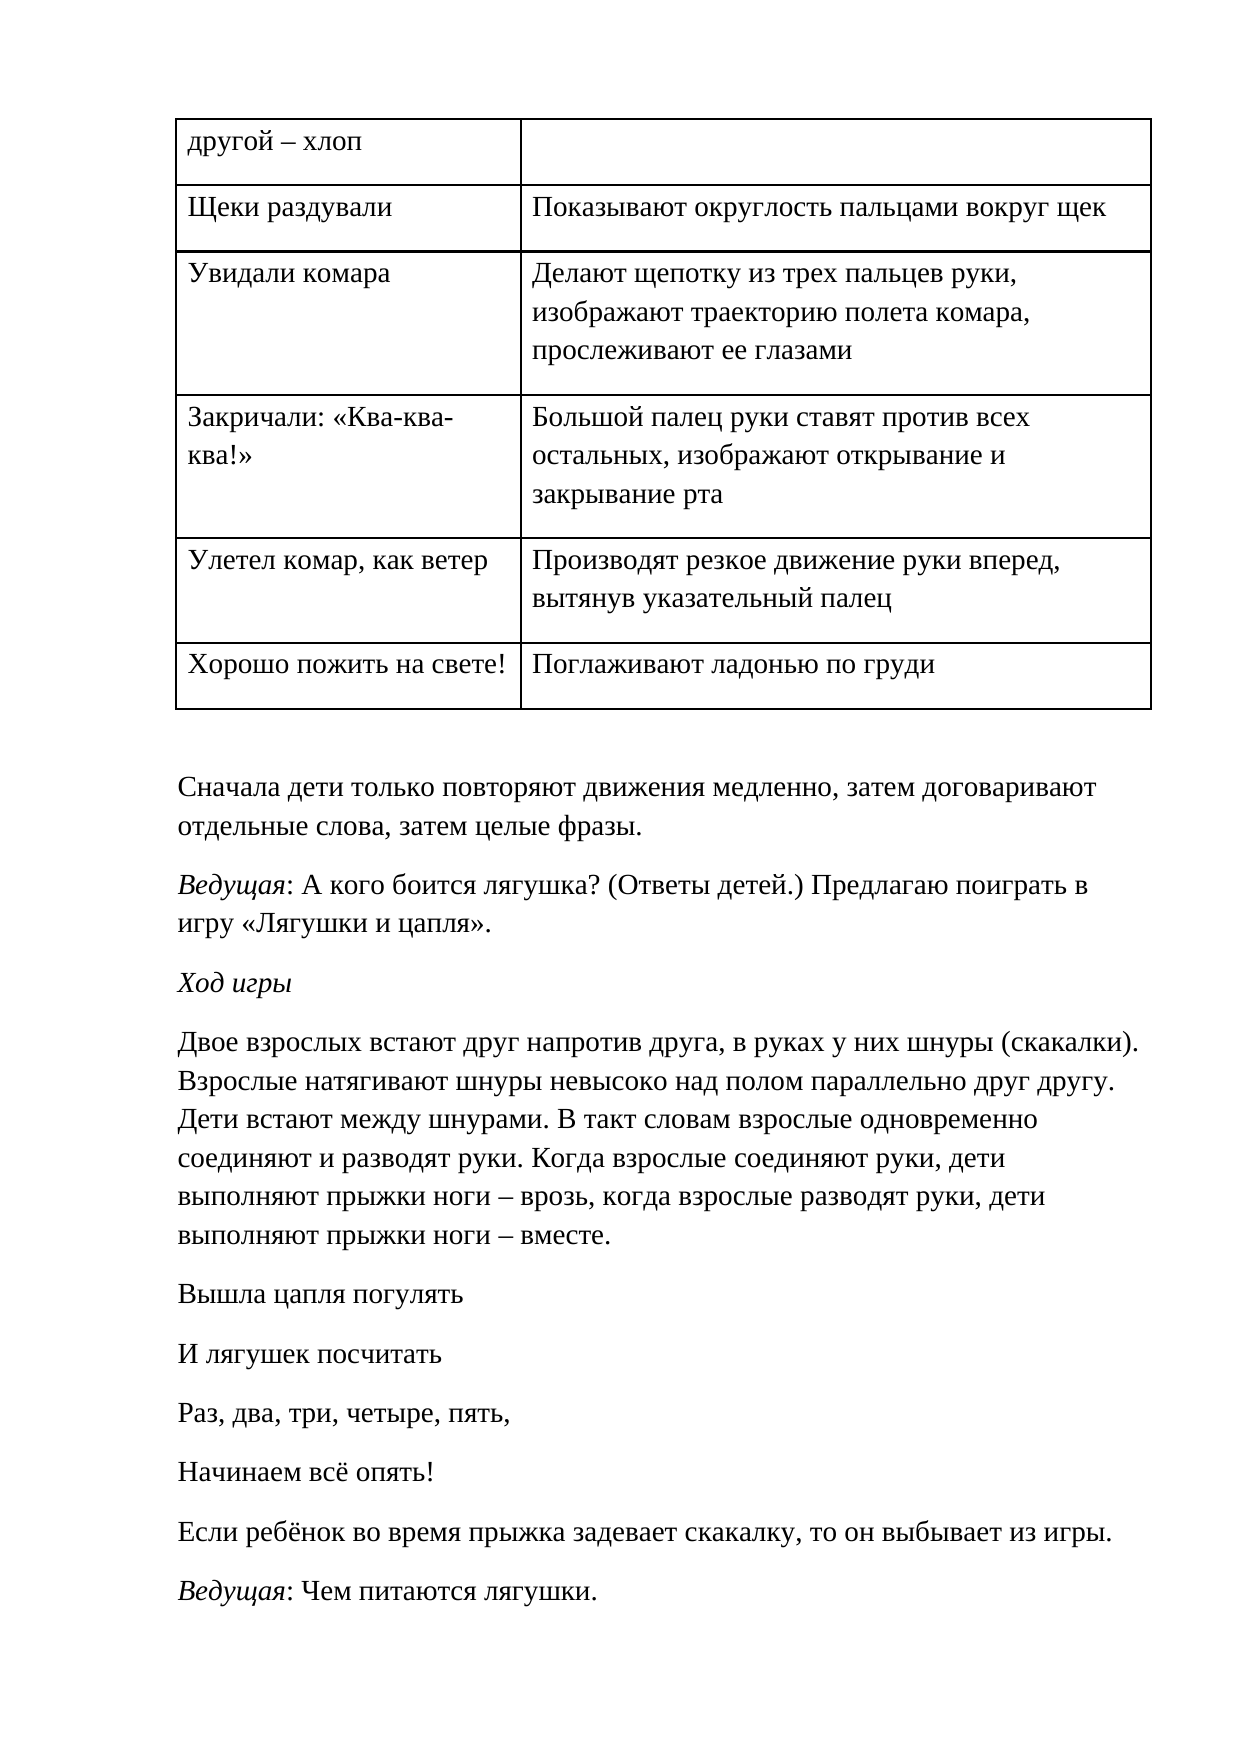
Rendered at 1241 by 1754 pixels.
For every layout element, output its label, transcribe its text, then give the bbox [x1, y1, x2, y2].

text Если ребёнок во время прыжка задевает скакалку, то он выбывает из игры. [177, 1514, 1152, 1547]
table_cell Хорошо пожить на свете! [177, 644, 520, 708]
table_cell Щеки раздували [177, 186, 520, 250]
text Раз, два, три, четыре, пять, [177, 1395, 1152, 1429]
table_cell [522, 120, 1150, 184]
table_cell Поглаживают ладонью по груди [522, 644, 1150, 708]
text И лягушек посчитать [177, 1336, 1152, 1369]
table_cell Увидали комара [177, 253, 520, 394]
text Двое взрослых встают друг напротив друга, в руках у них шнуры (скакалки). Взрослые натягивают шнуры невысоко над полом параллельно друг другу. Дети встают между шнурами. В такт словам взрослые одновременно соединяют и разводят руки. Когда взрослые соединяют руки, дети выполняют прыжки ноги – врозь, когда взрослые разводят руки, дети выполняют прыжки ноги – вместе. [177, 1024, 1152, 1251]
table_cell Улетел комар, как ветер [177, 539, 520, 642]
text Ведущая: Чем питаются лягушки. [177, 1573, 1152, 1607]
table_cell Закричали: «Ква-ква-ква!» [177, 396, 520, 537]
text Начинаем всё опять! [177, 1454, 1152, 1488]
text Ведущая: А кого боится лягушка? (Ответы детей.) Предлагаю поиграть в игру «Лягушки и цапля». [177, 867, 1152, 939]
table_cell Производят резкое движение руки вперед, вытянув указательный палец [522, 539, 1150, 642]
table_cell Показывают округлость пальцами вокруг щек [522, 186, 1150, 250]
table_cell Большой палец руки ставят против всех остальных, изображают открывание и закрывание рта [522, 396, 1150, 537]
text Ход игры [177, 965, 1152, 998]
table_cell Делают щепотку из трех пальцев руки, изображают траекторию полета комара, прослеживают ее глазами [522, 253, 1150, 394]
text Сначала дети только повторяют движения медленно, затем договаривают отдельные слова, затем целые фразы. [177, 769, 1152, 841]
text Вышла цапля погулять [177, 1276, 1152, 1310]
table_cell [177, 120, 520, 184]
